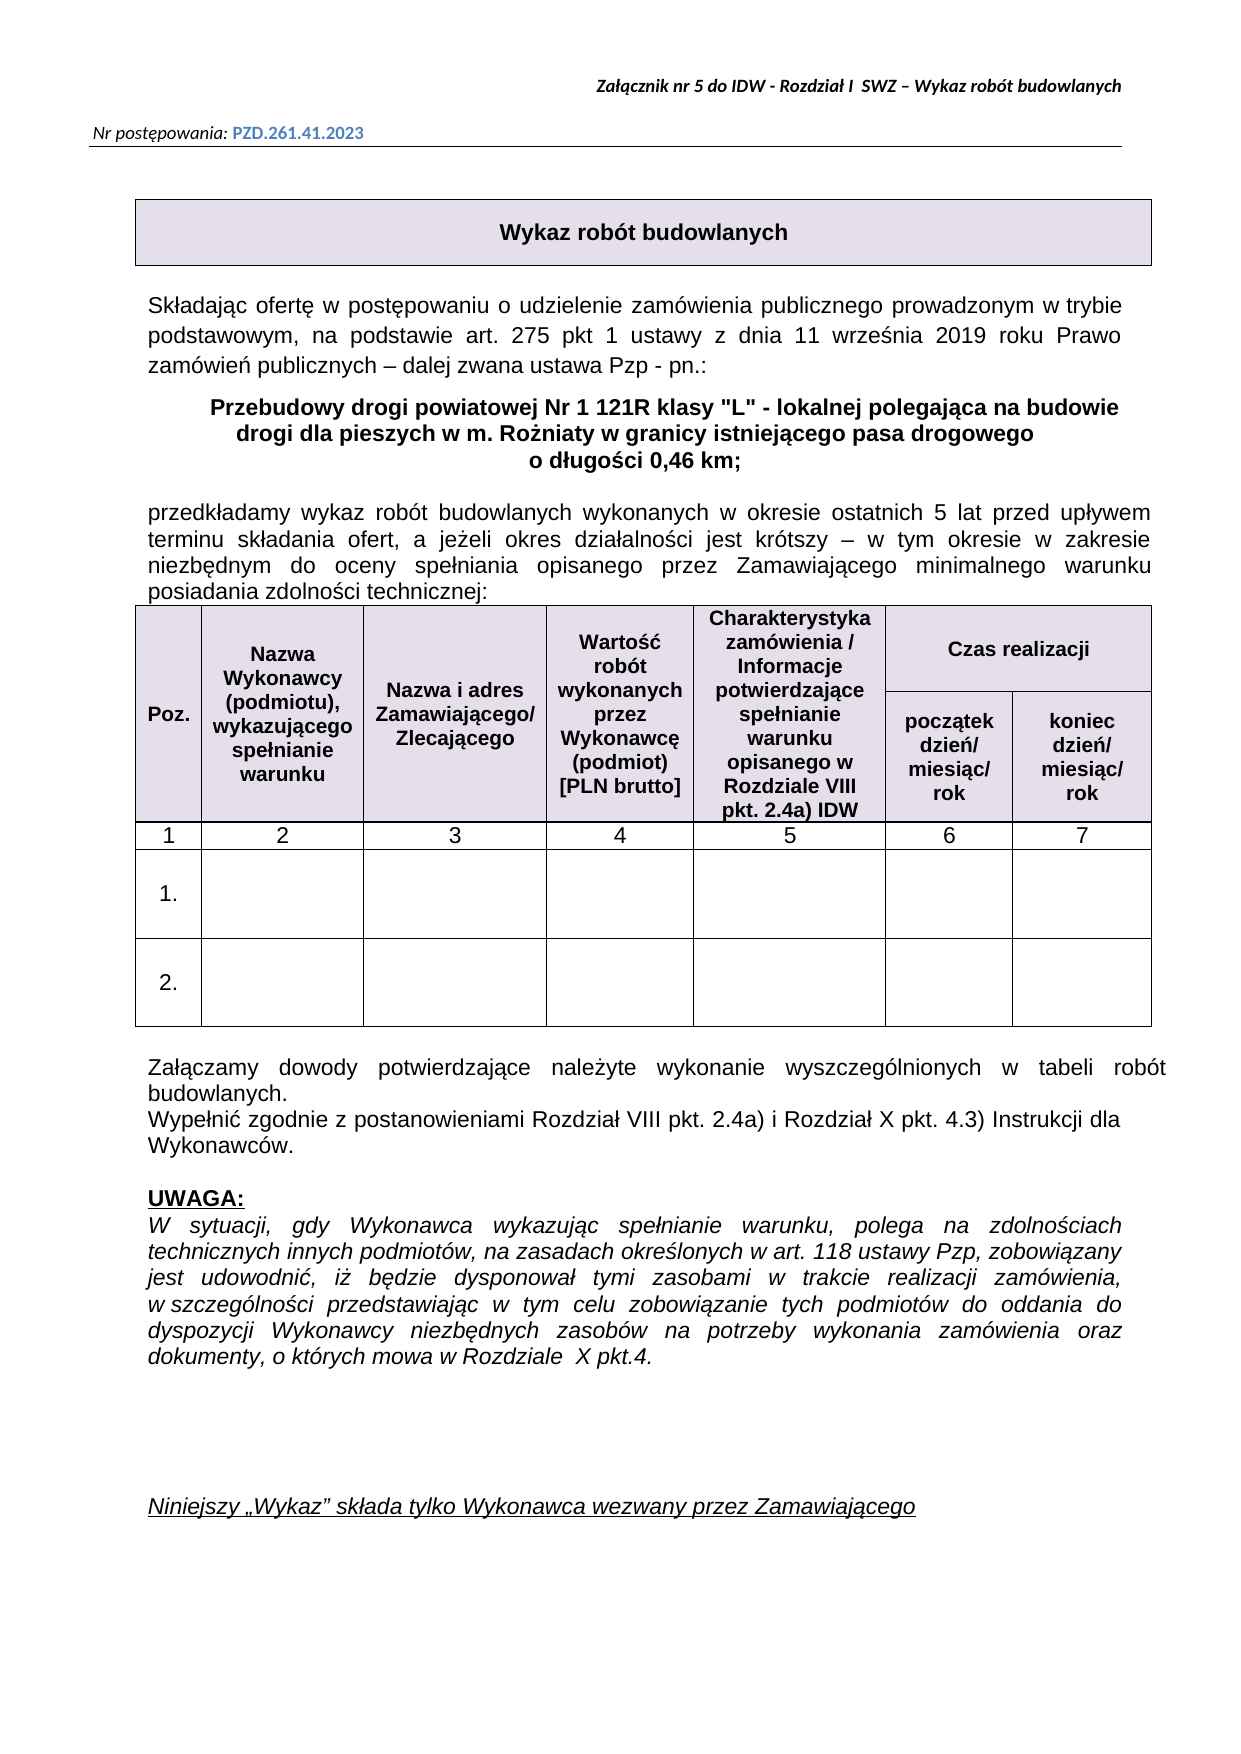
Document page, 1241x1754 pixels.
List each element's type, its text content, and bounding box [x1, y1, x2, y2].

table_header Wykaz robót budowlanych [136, 200, 1151, 265]
table_cell [547, 939, 693, 1026]
text Wypełnić zgodnie z postanowieniami Rozdział VIII pkt. 2.4a) i Rozdział X pkt. 4.3) Instrukcji dla Wykonawców. [148, 1106, 1122, 1159]
table_header Nazwa Wykonawcy (podmiotu), wykazującego spełnianie warunku [202, 606, 363, 821]
table_cell [202, 939, 363, 1026]
table_cell 4 [547, 823, 693, 849]
table_cell [202, 850, 363, 937]
table_cell [1013, 850, 1151, 937]
table_cell 7 [1013, 823, 1151, 849]
table_cell [1013, 939, 1151, 1026]
table_cell 5 [694, 823, 885, 849]
table_cell [694, 939, 885, 1026]
table_cell [547, 850, 693, 937]
table_header Poz. [136, 606, 201, 821]
table_cell [886, 850, 1012, 937]
table_cell [694, 850, 885, 937]
text Składając ofertę w postępowaniu o udzielenie zamówienia publicznego prowadzonym w trybie podstawowym, na podstawie art. 275 pkt 1 ustawy z dnia 11 września 2019 roku Prawo zamówień publicznych – dalej zwana ustawa Pzp - pn.: [148, 292, 1122, 378]
table_header Czas realizacji [886, 606, 1151, 691]
table_cell koniec dzień/ miesiąc/ rok [1013, 692, 1151, 821]
table_cell 6 [886, 823, 1012, 849]
text UWAGA: [148, 1185, 1122, 1212]
table_cell 2. [136, 939, 201, 1026]
table_cell 1. [136, 850, 201, 937]
table_cell [364, 939, 546, 1026]
text Niniejszy „Wykaz” składa tylko Wykonawca wezwany przez Zamawiającego [148, 1484, 1122, 1519]
table_cell 2 [202, 823, 363, 849]
text przedkładamy wykaz robót budowlanych wykonanych w okresie ostatnich 5 lat przed upływem terminu składania ofert, a jeżeli okres działalności jest krótszy – w tym okresie w zakresie niezbędnym do oceny spełniania opisanego przez Zamawiającego minimalnego warunku posiadania zdolności technicznej: [148, 499, 1152, 605]
table_cell [364, 850, 546, 937]
table_cell [886, 939, 1012, 1026]
table_cell 3 [364, 823, 546, 849]
table_header Nazwa i adres Zamawiającego/ Zlecającego [364, 606, 546, 821]
table_header Wartość robót wykonanych przez Wykonawcę (podmiot) [PLN brutto] [547, 606, 693, 821]
text Załączamy dowody potwierdzające należyte wykonanie wyszczególnionych w tabeli robót budowlanych. [148, 1053, 1167, 1106]
text Przebudowy drogi powiatowej Nr 1 121R klasy "L" - lokalnej polegająca na budowie drogi dla pieszych w m. Rożniaty w granicy istniejącego pasa drogowego o długości 0,46 km; [148, 394, 1122, 473]
table_cell początek dzień/ miesiąc/ rok [886, 692, 1012, 821]
table_cell 1 [136, 823, 201, 849]
table_header Charakterystyka zamówienia / Informacje potwierdzające spełnianie warunku opisanego w Rozdziale VIII pkt. 2.4a) IDW [694, 606, 885, 821]
text W sytuacji, gdy Wykonawca wykazując spełnianie warunku, polega na zdolnościach technicznych innych podmiotów, na zasadach określonych w art. 118 ustawy Pzp, zobowiązany jest udowodnić, iż będzie dysponował tymi zasobami w trakcie realizacji zamówienia, w szczególności przedstawiając w tym celu zobowiązanie tych podmiotów do oddania do dyspozycji Wykonawcy niezbędnych zasobów na potrzeby wykonania zamówienia oraz dokumenty, o których mowa w Rozdziale X pkt.4. [148, 1212, 1122, 1370]
